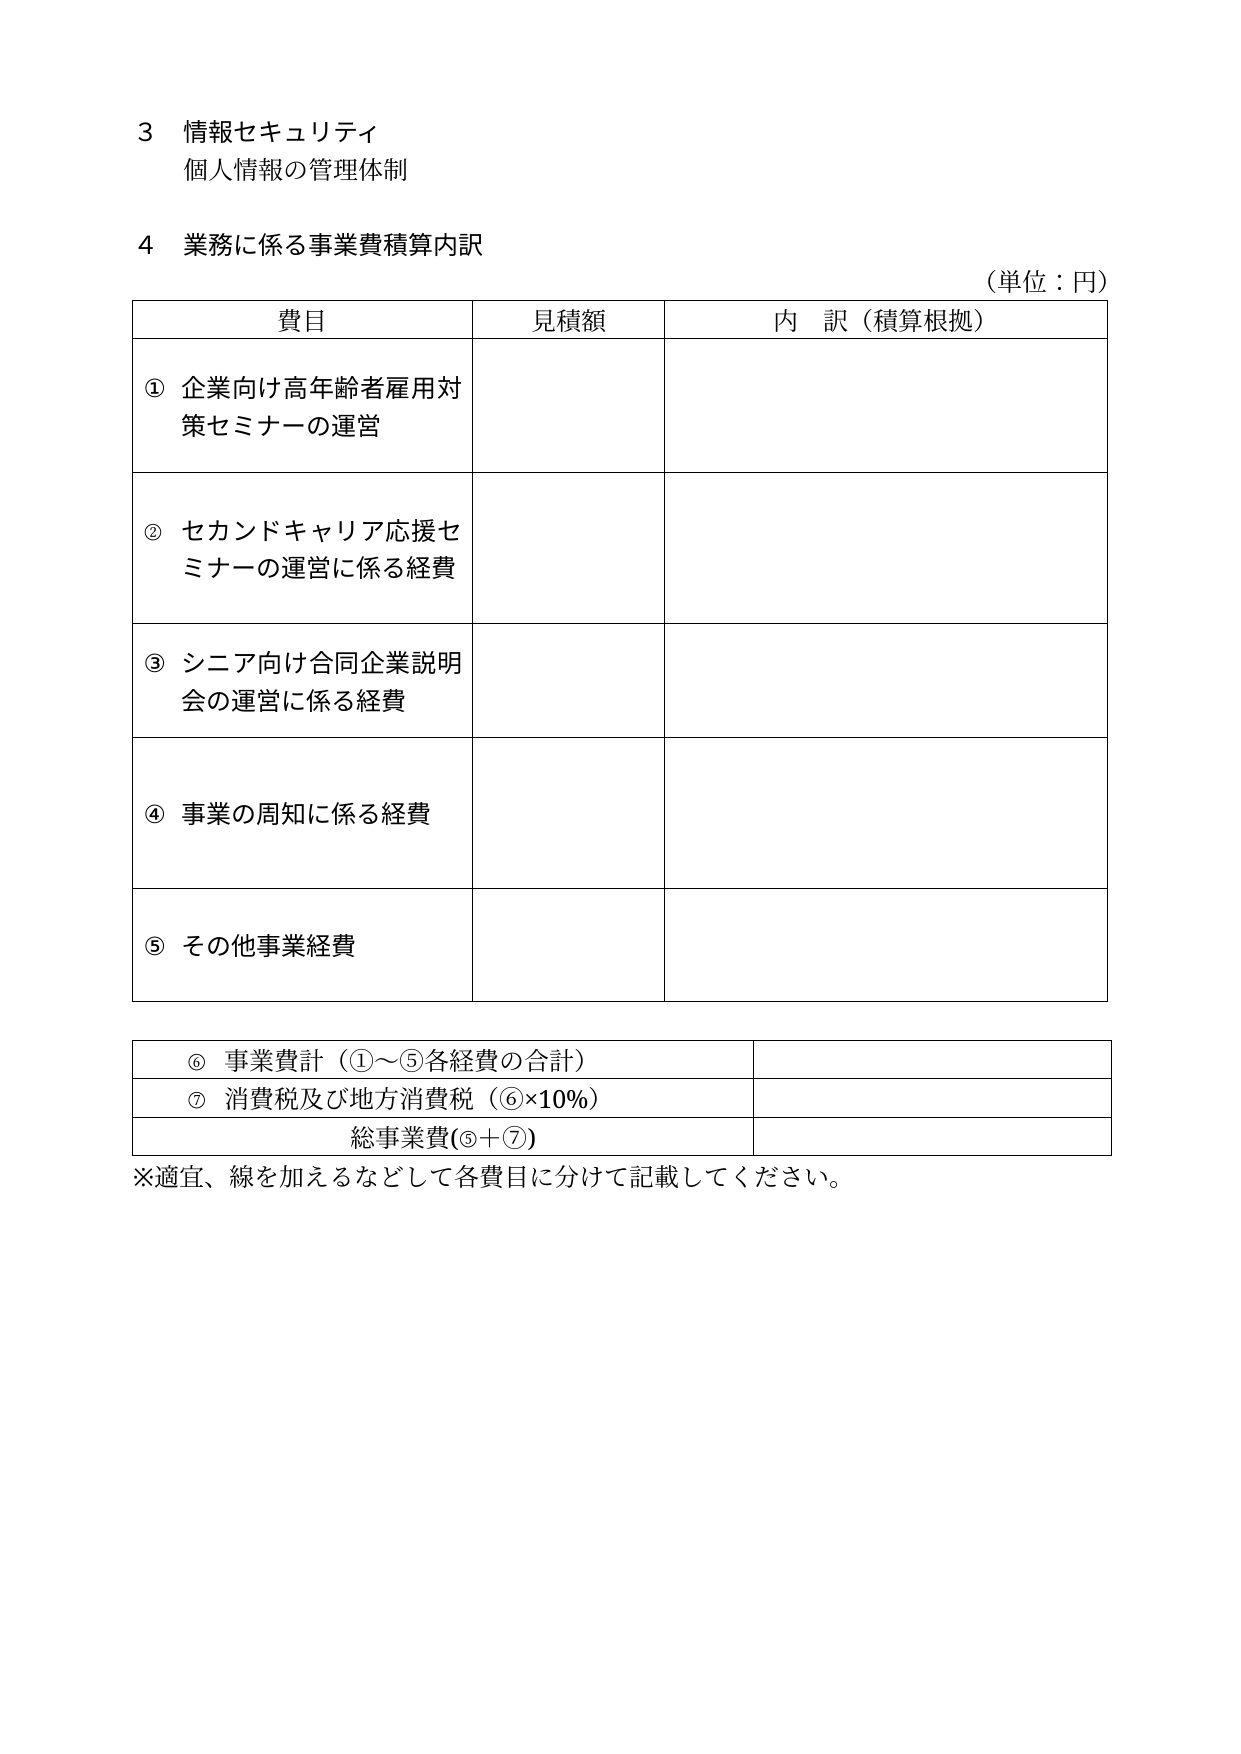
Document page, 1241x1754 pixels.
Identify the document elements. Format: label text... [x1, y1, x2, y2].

table_cell その他事業経費 [133, 889, 472, 1001]
text （単位：円） [133, 262, 1122, 299]
table_cell [754, 1118, 1111, 1155]
table_header 内 訳（積算根拠） [665, 301, 1107, 338]
table_cell [473, 339, 664, 472]
table_cell 消費税及び地方消費税（⑥×10%） [133, 1079, 753, 1117]
text 個人情報の管理体制 [133, 149, 1122, 187]
table_cell シニア向け合同企業説明会の運営に係る経費 [133, 624, 472, 737]
table_cell [473, 624, 664, 737]
table_header 見積額 [473, 301, 664, 338]
table_cell 総事業費(⑤＋⑦) [133, 1118, 753, 1155]
table_cell [473, 889, 664, 1001]
table_cell 事業の周知に係る経費 [133, 738, 472, 888]
table_cell [754, 1079, 1111, 1117]
text ４ 業務に係る事業費積算内訳 [133, 224, 1122, 262]
table_cell [473, 738, 664, 888]
table_cell [665, 738, 1107, 888]
table_header 事業費計（①～⑤各経費の合計） [133, 1041, 753, 1078]
table_header 費目 [133, 301, 472, 338]
table_cell [665, 339, 1107, 472]
table_cell [665, 624, 1107, 737]
table_cell [473, 473, 664, 623]
table_header [754, 1041, 1111, 1078]
table_cell [665, 473, 1107, 623]
table_cell 企業向け高年齢者雇用対策セミナーの運営 [133, 339, 472, 472]
text ３ 情報セキュリティ [133, 112, 1122, 149]
table_cell [665, 889, 1107, 1001]
table_cell セカンドキャリア応援セミナーの運営に係る経費 [133, 473, 472, 623]
text ※適宜、線を加えるなどして各費目に分けて記載してください。 [133, 1156, 1122, 1194]
